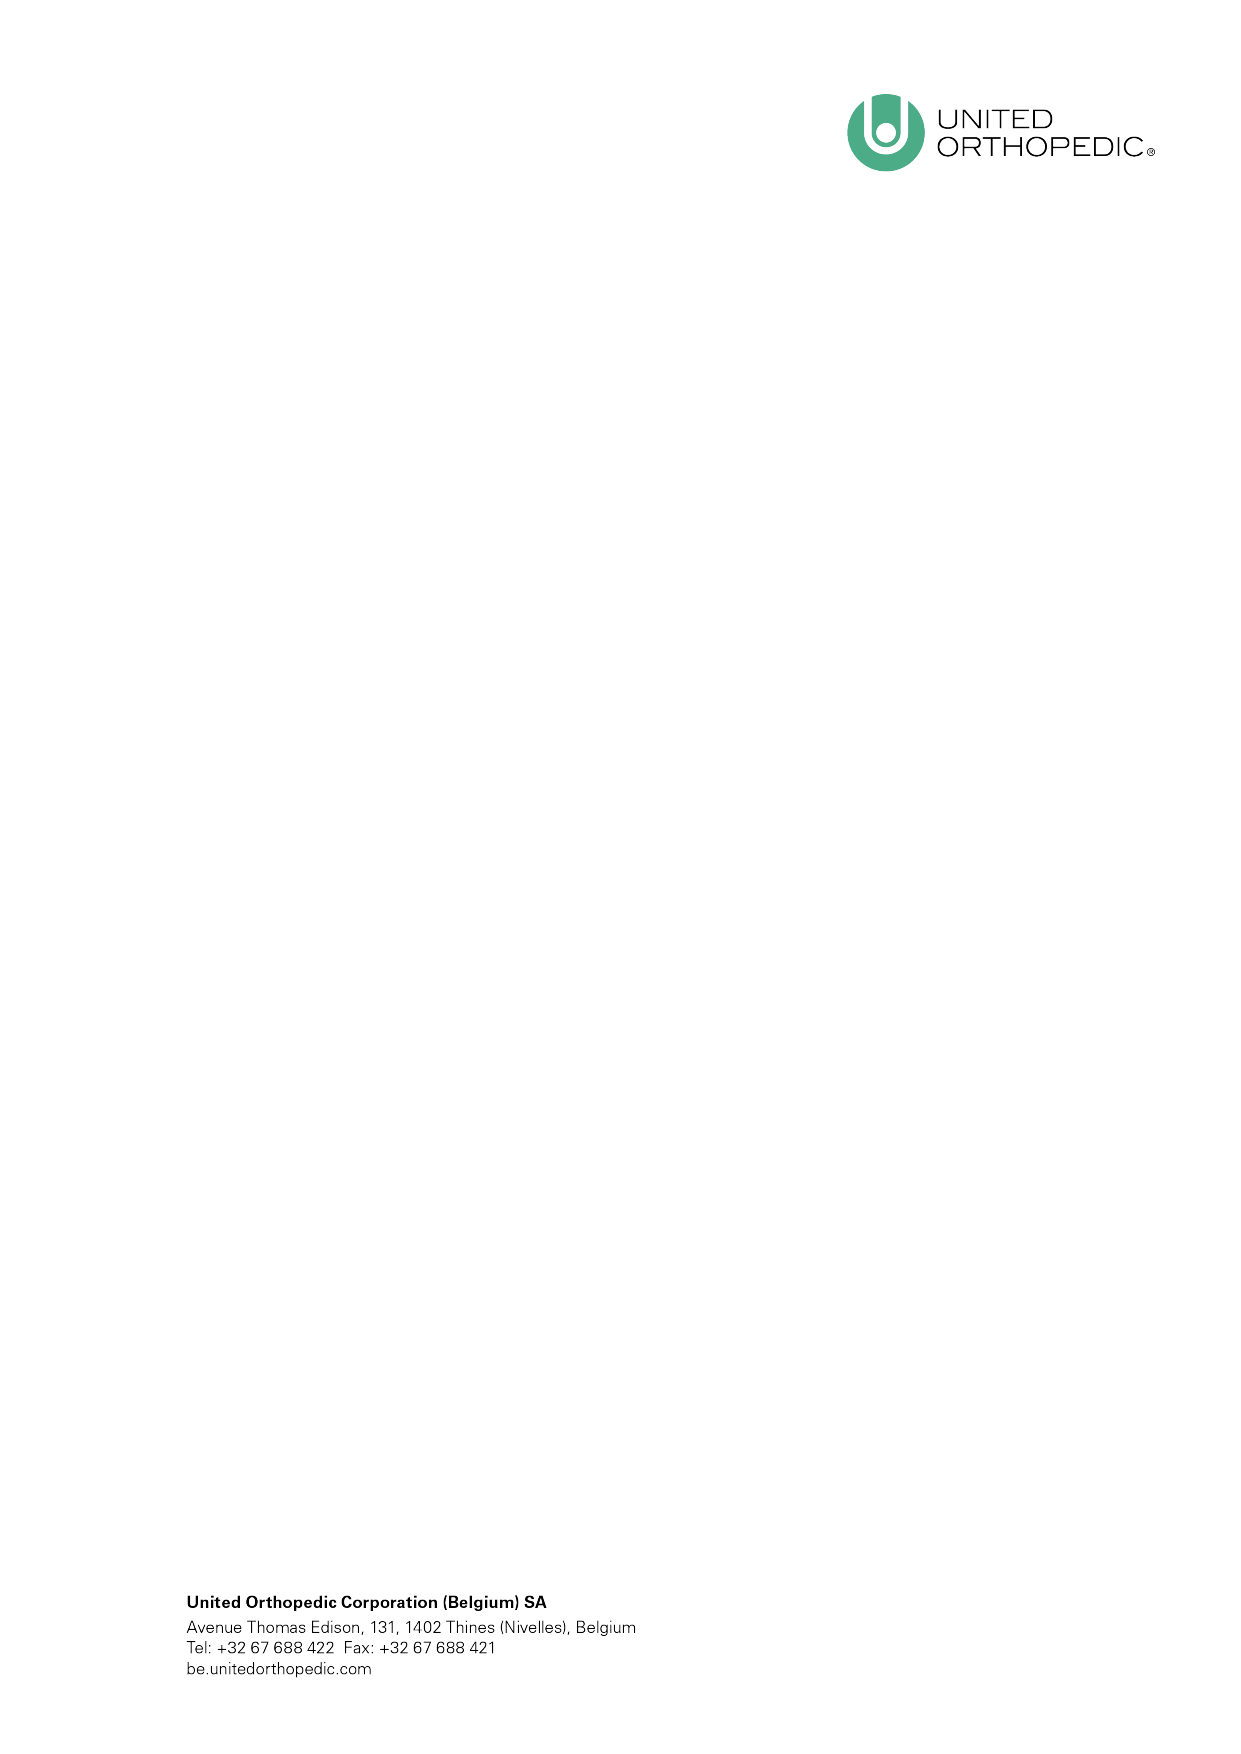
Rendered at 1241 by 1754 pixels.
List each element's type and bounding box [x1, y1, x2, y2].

picture [3, 0, 1241, 223]
picture [177, 1537, 1241, 1684]
